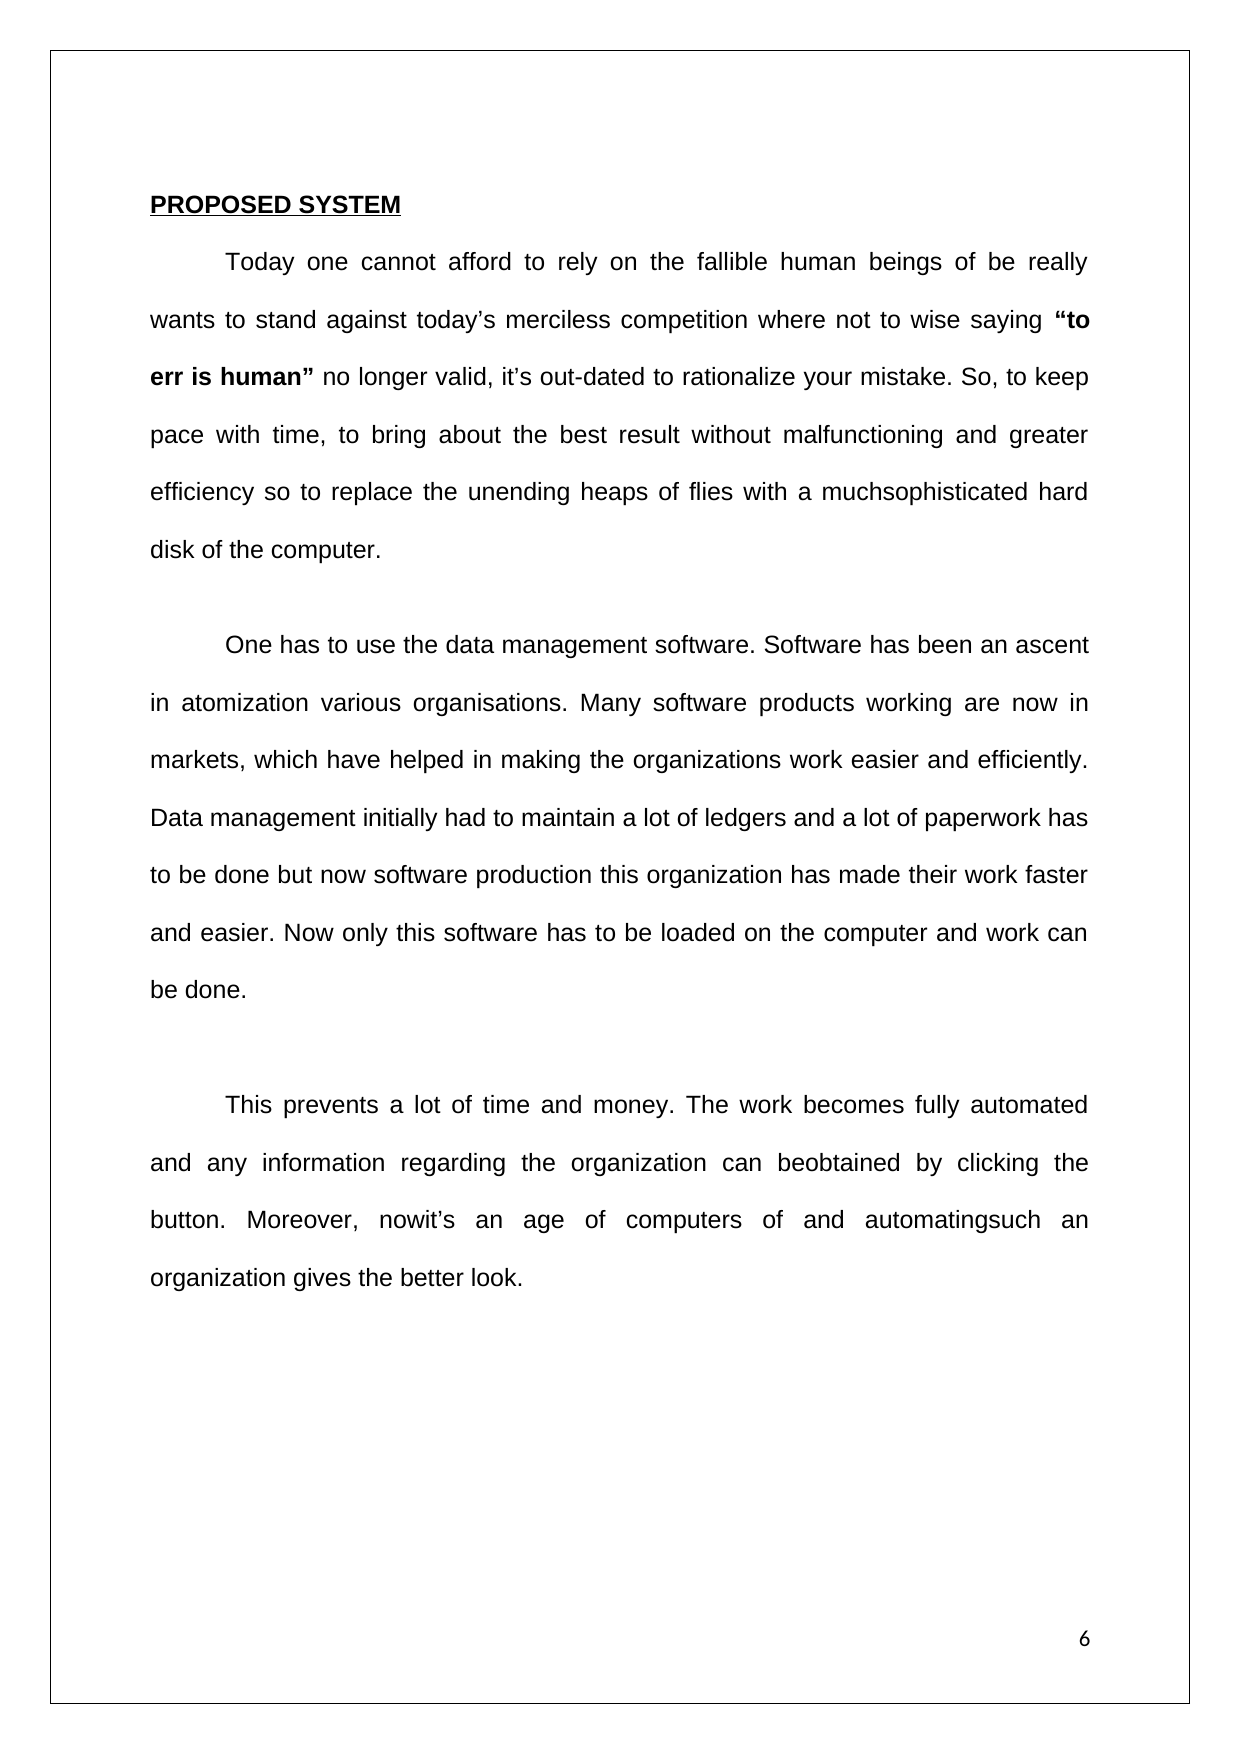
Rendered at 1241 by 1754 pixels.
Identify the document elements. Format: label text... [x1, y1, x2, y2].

text This prevents a lot of time and money. The work becomes fully automated and any information regarding the organization can beobtained by clicking the button. Moreover, nowit’s an age of computers of and automatingsuch an organization gives the better look. [150, 1091, 1090, 1292]
text One has to use the data management software. Software has been an ascent in atomization various organisations. Many software products working are now in markets, which have helped in making the organizations work easier and efficiently. Data management initially had to maintain a lot of ledgers and a lot of paperwork has to be done but now software production this organization has made their work faster and easier. Now only this software has to be loaded on the computer and work can be done. [150, 631, 1090, 1004]
text PROPOSED SYSTEM [150, 190, 1090, 218]
text Today one cannot afford to rely on the fallible human beings of be really wants to stand against today’s merciless competition where not to wise saying “to err is human” no longer valid, it’s out-dated to rationalize your mistake. So, to keep pace with time, to bring about the best result without malfunctioning and greater efficiency so to replace the unending heaps of flies with a muchsophisticated hard disk of the computer. [150, 247, 1090, 563]
